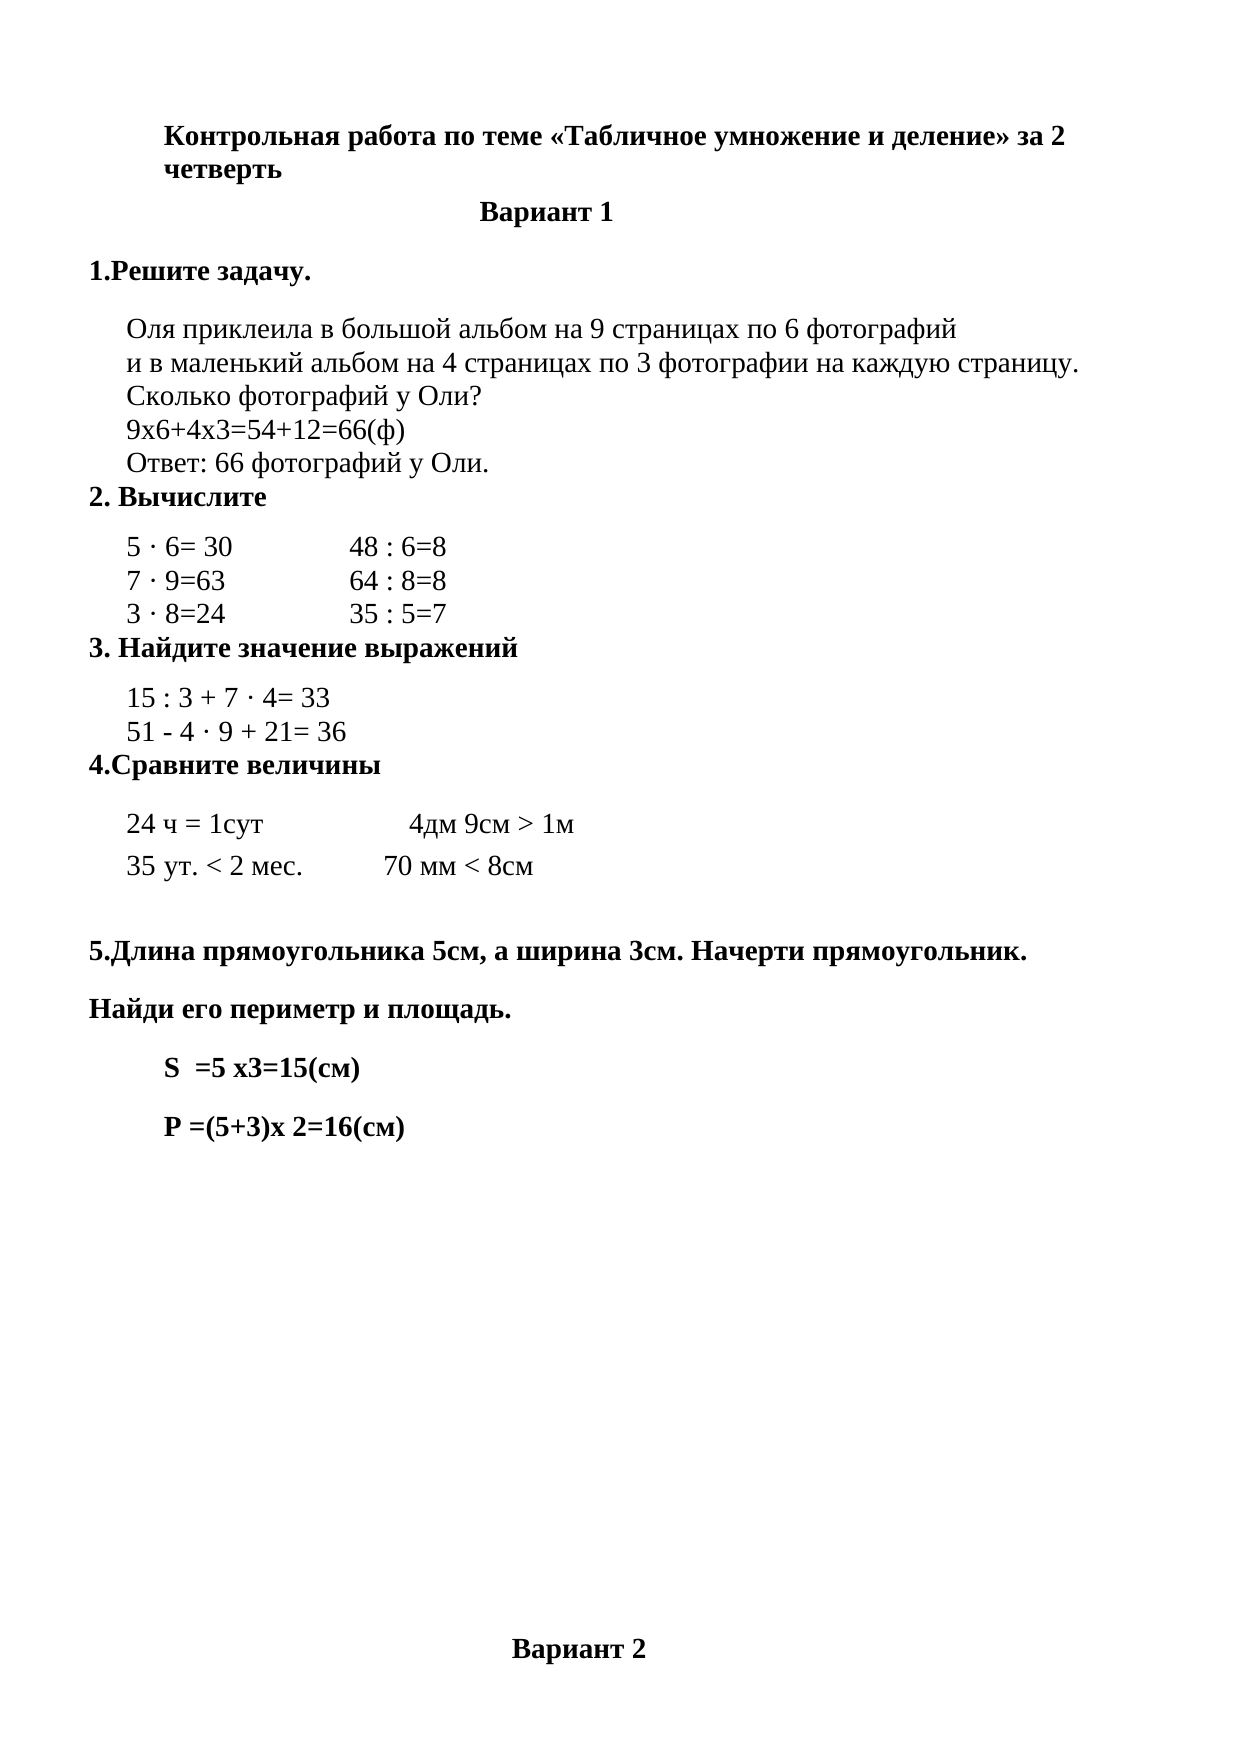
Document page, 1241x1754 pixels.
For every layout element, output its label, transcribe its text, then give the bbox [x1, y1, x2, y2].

text 5.Длина прямоугольника 5см, а ширина 3см. Начерти прямоугольник. [89, 933, 1152, 966]
text 5 · 6= 30 48 : 6=8 [126, 529, 1152, 563]
text Оля приклеила в большой альбом на 9 страницах по 6 фотографий [126, 311, 1152, 345]
text Вариант 2 [89, 1632, 1152, 1665]
text S =5 х3=15(см) [164, 1050, 1152, 1084]
text P =(5+3)х 2=16(см) [164, 1109, 1152, 1143]
text Найди его периметр и площадь. [89, 991, 1152, 1025]
text 24 ч = 1сут 4дм 9см > 1м [126, 806, 1152, 840]
text 3 · 8=24 35 : 5=7 [126, 597, 1152, 630]
text и в маленький альбом на 4 страницах по 3 фотографии на каждую страницу. [126, 345, 1152, 378]
list Контрольная работа по теме «Табличное умножение и деление» за 2 четверть [164, 118, 1152, 185]
text 7 · 9=63 64 : 8=8 [126, 563, 1152, 597]
text 1.Решите задачу. [89, 253, 1152, 286]
text 15 : 3 + 7 · 4= 33 [126, 680, 1152, 714]
text 2. Вычислите [89, 479, 1152, 513]
list ут. < 2 мес. 70 мм < 8см [126, 848, 1152, 882]
text 3. Найдите значение выражений [89, 630, 1152, 664]
text 4.Сравните величины [89, 747, 1152, 781]
text 9х6+4х3=54+12=66(ф) [126, 412, 1152, 446]
text Вариант 1 [89, 194, 1152, 227]
text Сколько фотографий у Оли? [126, 378, 1152, 412]
text 51 - 4 · 9 + 21= 36 [126, 714, 1152, 747]
text Ответ: 66 фотографий у Оли. [126, 446, 1152, 479]
